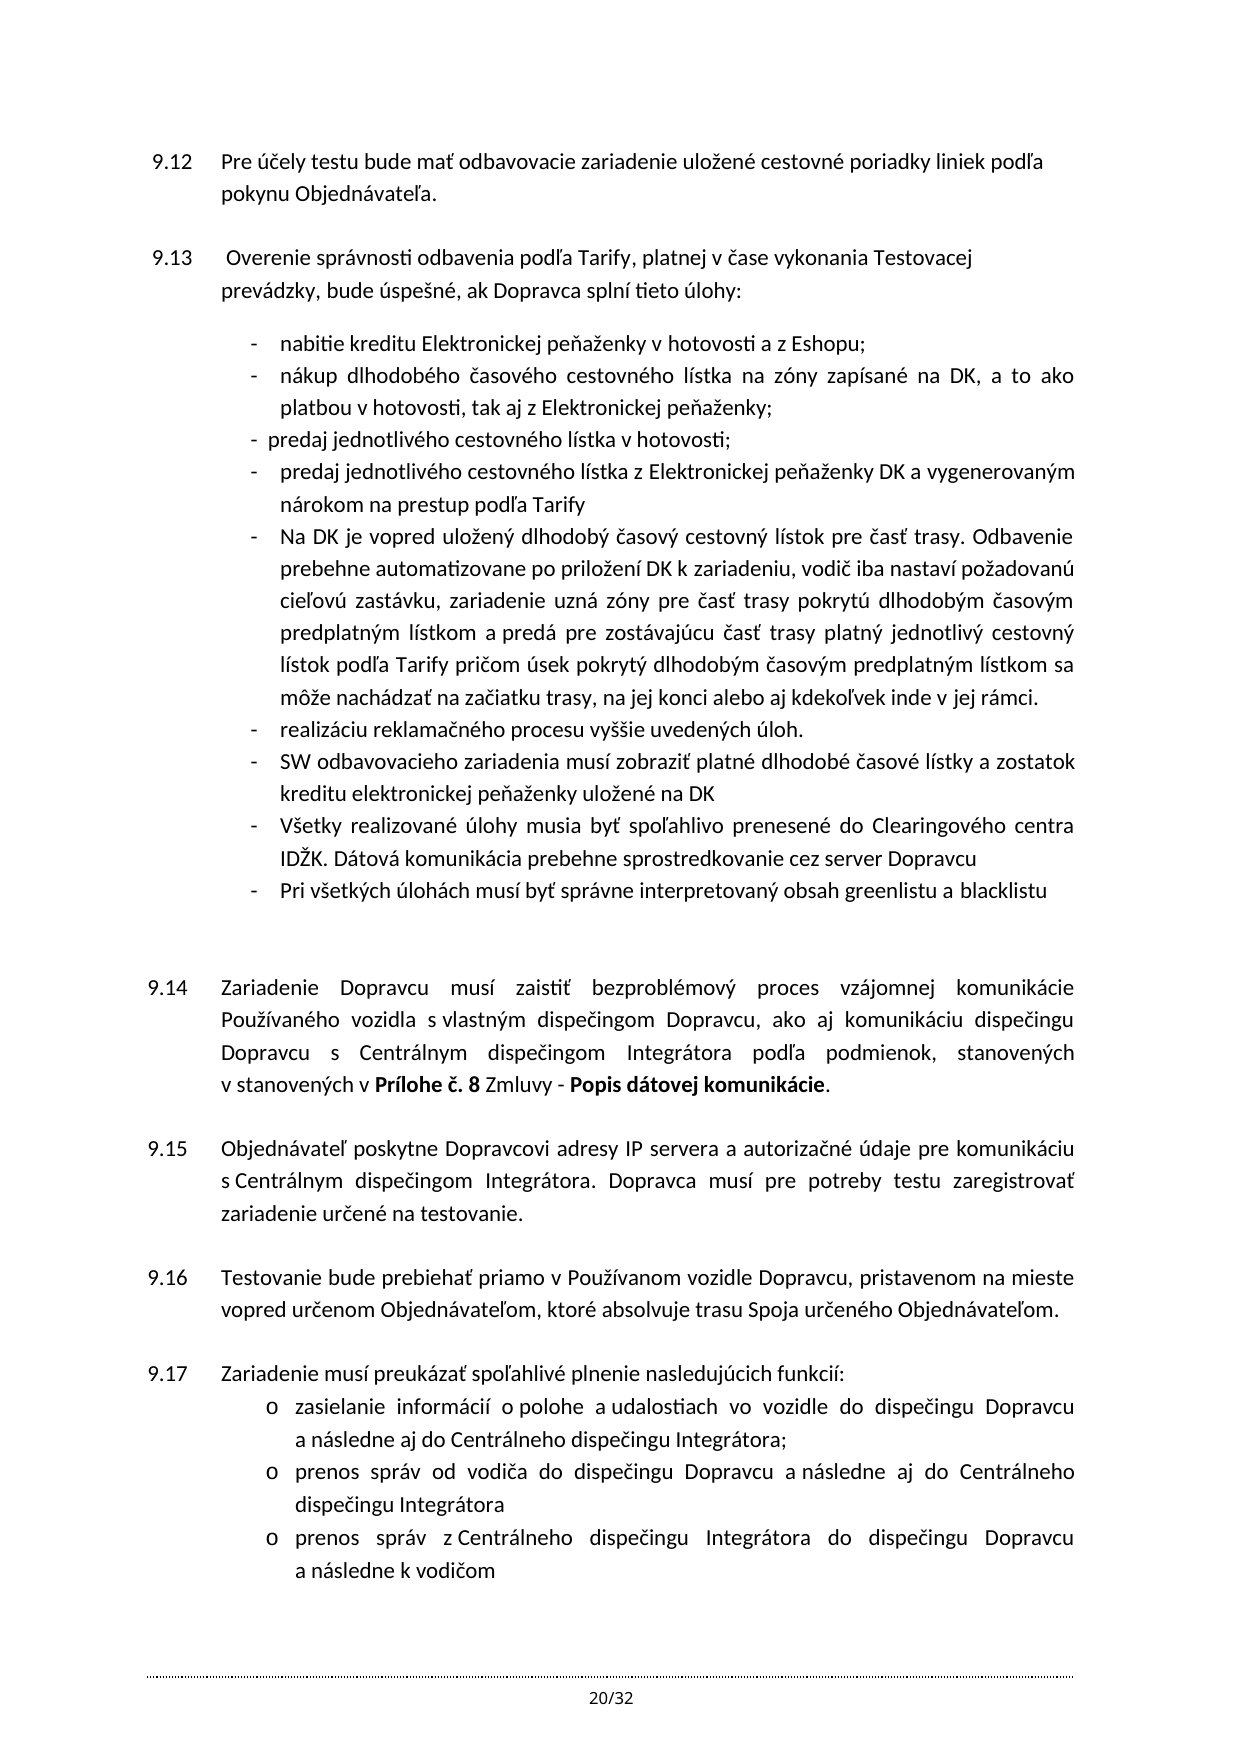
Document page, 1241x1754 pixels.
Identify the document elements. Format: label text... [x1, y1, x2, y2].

text - SW odbavovacieho zariadenia musí zobraziť platné dlhodobé časové lístky a zostatok kreditu elektronickej peňaženky uložené na DK [250, 747, 1075, 807]
text - Pri všetkých úlohách musí byť správne interpretovaný obsah greenlistu a blacklistu [250, 876, 1075, 904]
text - nabitie kreditu Elektronickej peňaženky v hotovosti a z Eshopu; [250, 329, 1075, 357]
text - realizáciu reklamačného procesu vyššie uvedených úloh. [250, 715, 1075, 743]
list Overenie správnosti odbavenia podľa Tarify, platnej v čase vykonania Testovacej prevádzky, bude úspešné, ak Dopravca splní tieto úlohy: [152, 243, 1075, 304]
text - predaj jednotlivého cestovného lístka v hotovosti; [250, 425, 1075, 453]
text - Na DK je vopred uložený dlhodobý časový cestovný lístok pre časť trasy. Odbavenie prebehne automatizovane po priložení DK k zariadeniu, vodič iba nastaví požadovanú cieľovú zastávku, zariadenie uzná zóny pre časť trasy pokrytú dlhodobým časovým predplatným lístkom a predá pre zostávajúcu časť trasy platný jednotlivý cestovný lístok podľa Tarify pričom úsek pokrytý dlhodobým časovým predplatným lístkom sa môže nachádzať na začiatku trasy, na jej konci alebo aj kdekoľvek inde v jej rámci. [250, 522, 1075, 711]
list zasielanie informácií o polohe a udalostiach vo vozidle do dispečingu Dopravcu a následne aj do Centrálneho dispečingu Integrátora; [265, 1392, 1075, 1453]
text - nákup dlhodobého časového cestovného lístka na zóny zapísané na DK, a to ako platbou v hotovosti, tak aj z Elektronickej peňaženky; [250, 361, 1075, 421]
text - Všetky realizované úlohy musia byť spoľahlivo prenesené do Clearingového centra IDŽK. Dátová komunikácia prebehne sprostredkovanie cez server Dopravcu [250, 812, 1075, 872]
text - predaj jednotlivého cestovného lístka z Elektronickej peňaženky DK a vygenerovaným nárokom na prestup podľa Tarify [250, 457, 1075, 518]
list prenos správ z Centrálneho dispečingu Integrátora do dispečingu Dopravcu a následne k vodičom [265, 1523, 1075, 1584]
text 9.14 Zariadenie Dopravcu musí zaistiť bezproblémový proces vzájomnej komunikácie Používaného vozidla s vlastným dispečingom Dopravcu, ako aj komunikáciu dispečingu Dopravcu s Centrálnym dispečingom Integrátora podľa podmienok, stanovených v stanovených v Prílohe č. 8 Zmluvy - Popis dátovej komunikácie. [147, 973, 1075, 1098]
list Pre účely testu bude mať odbavovacie zariadenie uložené cestovné poriadky liniek podľa pokynu Objednávateľa. [152, 147, 1075, 207]
text 9.16 Testovanie bude prebiehať priamo v Používanom vozidle Dopravcu, pristavenom na mieste vopred určenom Objednávateľom, ktoré absolvuje trasu Spoja určeného Objednávateľom. [147, 1263, 1075, 1323]
text 9.17 Zariadenie musí preukázať spoľahlivé plnenie nasledujúcich funkcií: [147, 1359, 1075, 1388]
list prenos správ od vodiča do dispečingu Dopravcu a následne aj do Centrálneho dispečingu Integrátora [265, 1457, 1075, 1519]
text 9.15 Objednávateľ poskytne Dopravcovi adresy IP servera a autorizačné údaje pre komunikáciu s Centrálnym dispečingom Integrátora. Dopravca musí pre potreby testu zaregistrovať zariadenie určené na testovanie. [147, 1134, 1075, 1227]
